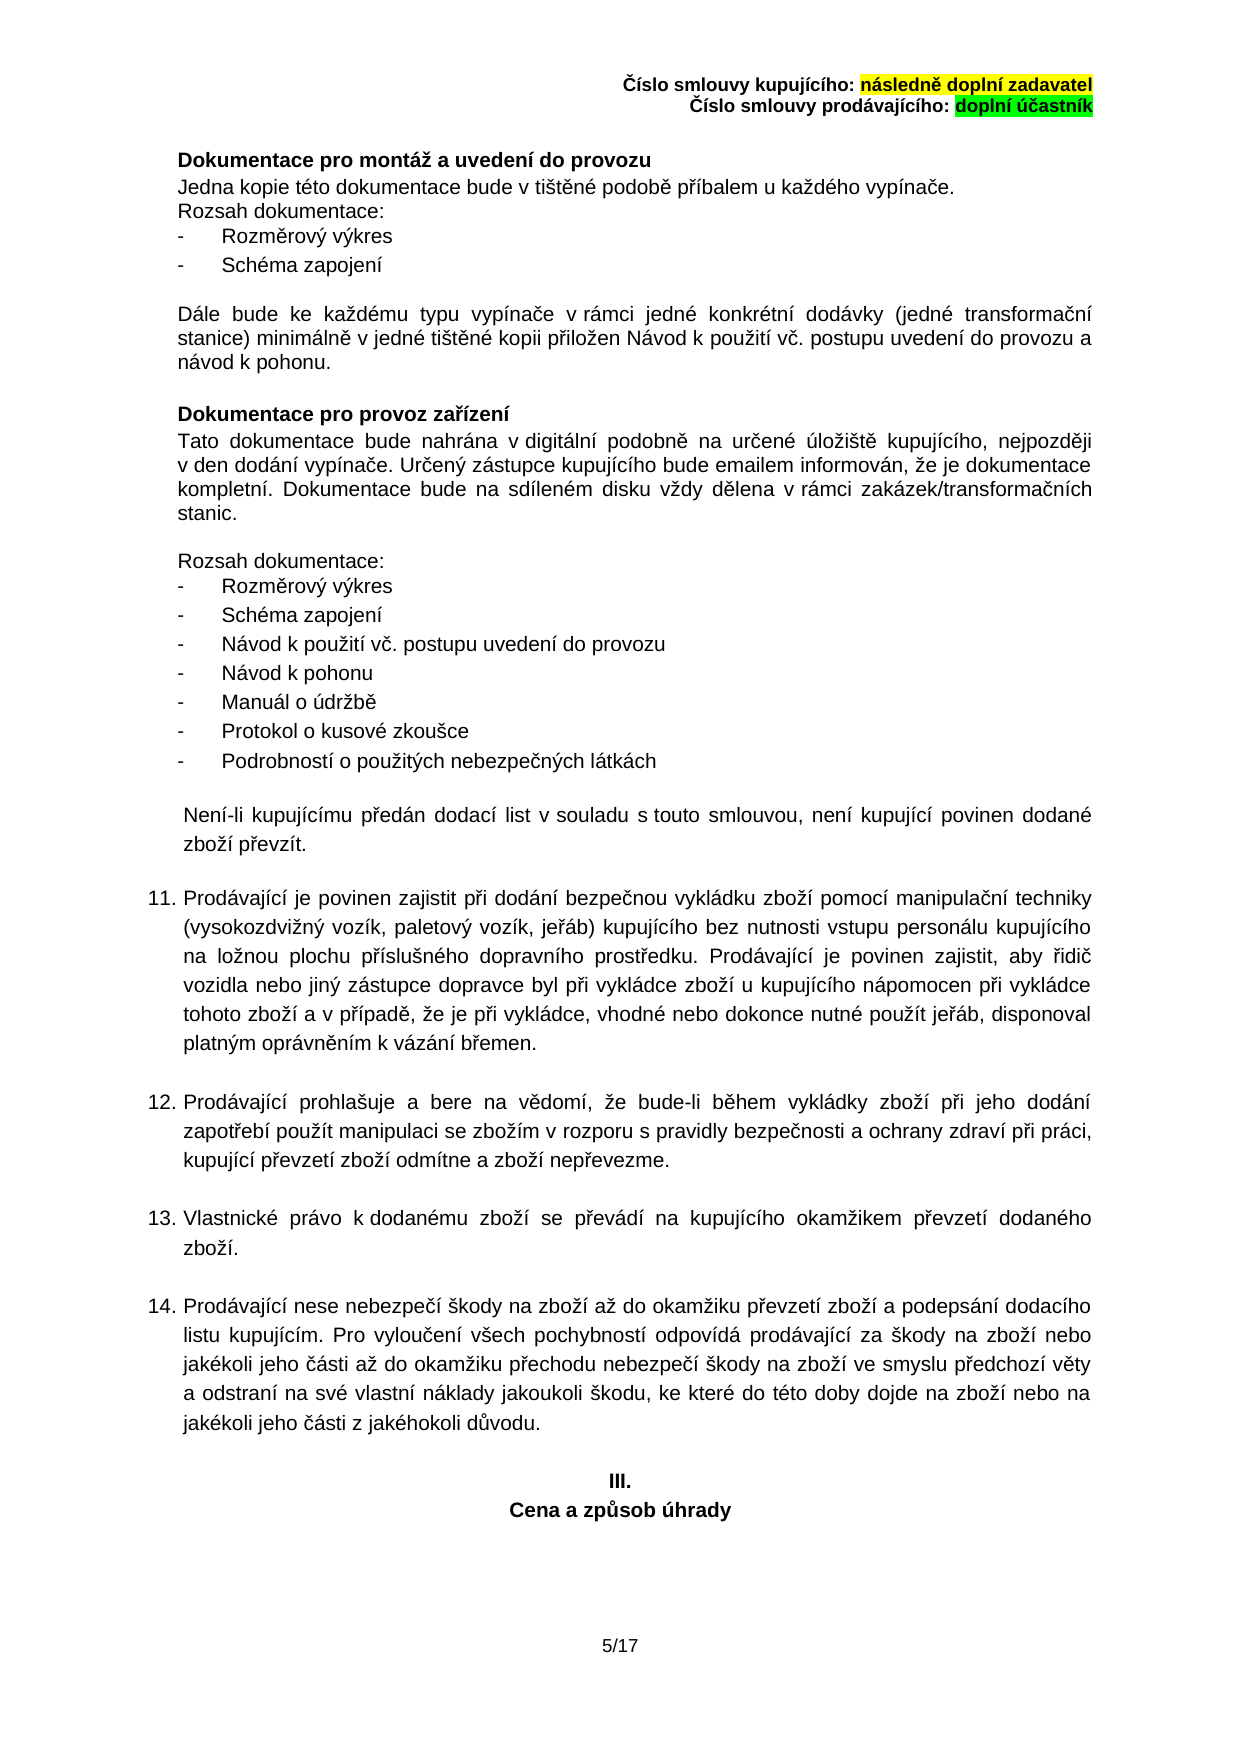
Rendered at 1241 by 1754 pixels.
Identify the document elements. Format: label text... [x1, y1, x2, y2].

text Dokumentace pro montáž a uvedení do provozu [177, 148, 1093, 172]
text Rozsah dokumentace: [177, 199, 1093, 223]
text Cena a způsob úhrady [148, 1493, 1093, 1522]
text Tato dokumentace bude nahrána v digitální podobně na určené úložiště kupujícího, nejpozději v den dodání vypínače. Určený zástupce kupujícího bude emailem informován, že je dokumentace kompletní. Dokumentace bude na sdíleném disku vždy dělena v rámci zakázek/transformačních stanic. [177, 429, 1093, 525]
text Není-li kupujícímu předán dodací list v souladu s touto smlouvou, není kupující povinen dodané zboží převzít. [183, 798, 1093, 856]
list Návod k pohonu [177, 660, 1093, 686]
list Rozměrový výkres [177, 573, 1093, 598]
list Schéma zapojení [177, 252, 1093, 278]
text Dále bude ke každému typu vypínače v rámci jedné konkrétní dodávky (jedné transformační stanice) minimálně v jedné tištěné kopii přiložen Návod k použití vč. postupu uvedení do provozu a návod k pohonu. [177, 302, 1093, 374]
list Rozměrový výkres [177, 223, 1093, 248]
list Protokol o kusové zkoušce [177, 719, 1093, 744]
text Rozsah dokumentace: [177, 549, 1093, 573]
list Schéma zapojení [177, 602, 1093, 627]
list Prodávající prohlašuje a bere na vědomí, že bude-li během vykládky zboží při jeho dodání zapotřebí použít manipulaci se zbožím v rozporu s pravidly bezpečnosti a ochrany zdraví při práci, kupující převzetí zboží odmítne a zboží nepřevezme. [148, 1084, 1093, 1172]
list Manuál o údržbě [177, 689, 1093, 715]
text III. [148, 1463, 1093, 1493]
list Vlastnické právo k dodanému zboží se převádí na kupujícího okamžikem převzetí dodaného zboží. [148, 1201, 1093, 1259]
text Dokumentace pro provoz zařízení [177, 402, 1093, 426]
list Prodávající nese nebezpečí škody na zboží až do okamžiku převzetí zboží a podepsání dodacího listu kupujícím. Pro vyloučení všech pochybností odpovídá prodávající za škody na zboží nebo jakékoli jeho části až do okamžiku přechodu nebezpečí škody na zboží ve smyslu předchozí věty a odstraní na své vlastní náklady jakoukoli škodu, ke které do této doby dojde na zboží nebo na jakékoli jeho části z jakéhokoli důvodu. [148, 1288, 1093, 1434]
text Jedna kopie této dokumentace bude v tištěné podobě příbalem u každého vypínače. [177, 175, 1093, 199]
list Podrobností o použitých nebezpečných látkách [177, 748, 1093, 773]
list Návod k použití vč. postupu uvedení do provozu [177, 631, 1093, 657]
list Prodávající je povinen zajistit při dodání bezpečnou vykládku zboží pomocí manipulační techniky (vysokozdvižný vozík, paletový vozík, jeřáb) kupujícího bez nutnosti vstupu personálu kupujícího na ložnou plochu příslušného dopravního prostředku. Prodávající je povinen zajistit, aby řidič vozidla nebo jiný zástupce dopravce byl při vykládce zboží u kupujícího nápomocen při vykládce tohoto zboží a v případě, že je při vykládce, vhodné nebo dokonce nutné použít jeřáb, disponoval platným oprávněním k vázání břemen. [148, 880, 1093, 1055]
